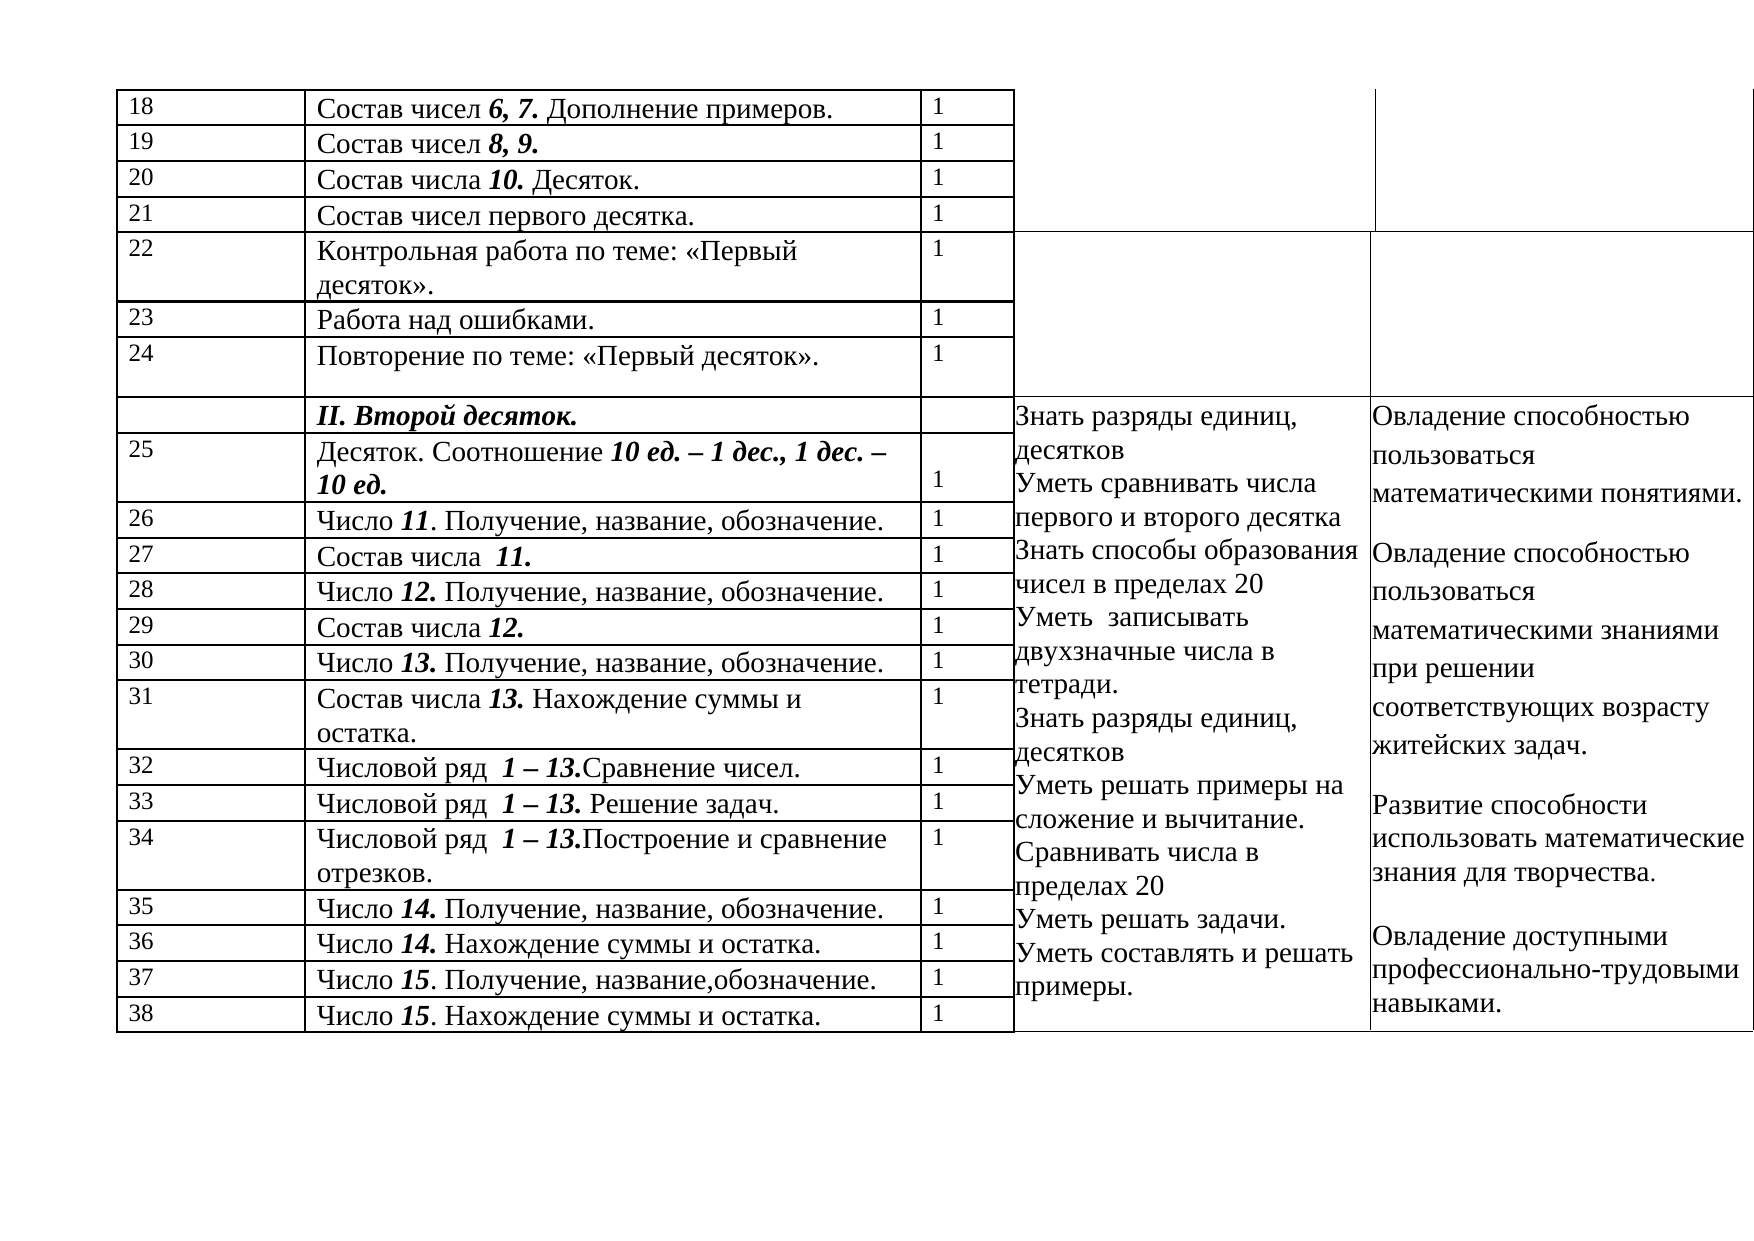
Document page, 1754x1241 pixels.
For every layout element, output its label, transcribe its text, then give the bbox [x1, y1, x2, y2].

table_cell 1 [922, 338, 1013, 396]
table_cell Контрольная работа по теме: «Первый десяток». [306, 233, 920, 300]
table_cell 24 [118, 338, 304, 396]
table_cell Состав чисел первого десятка. [306, 198, 920, 231]
table_cell Состав чисел 8, 9. [306, 126, 920, 160]
table_cell Числовой ряд 1 – 13.Построение и сравнение отрезков. [306, 822, 920, 889]
table_cell 1 [922, 891, 1013, 924]
table_cell 1 [922, 162, 1013, 196]
table_cell [1015, 232, 1370, 396]
table_cell Состав числа 11. [306, 539, 920, 572]
table_cell 1 [922, 126, 1013, 160]
table_cell [1371, 232, 1753, 396]
table_cell 38 [118, 998, 304, 1031]
table_cell 1 [922, 610, 1013, 643]
table_cell Состав чисел 6, 7. Дополнение примеров. [306, 91, 920, 124]
table_cell Числовой ряд 1 – 13.Сравнение чисел. [306, 750, 920, 784]
table_cell 19 [118, 126, 304, 160]
table_cell Десяток. Соотношение 10 ед. – 1 дес., 1 дес. – 10 ед. [306, 434, 920, 501]
table_cell 21 [118, 198, 304, 231]
table_cell 22 [118, 233, 304, 300]
table_cell Число 11. Получение, название, обозначение. [306, 503, 920, 537]
table_cell Число 15. Нахождение суммы и остатка. [306, 998, 920, 1031]
table_cell Знать разряды единиц, десятков Уметь сравнивать числа первого и второго десятка Знать способы образования чисел в пределах 20 Уметь записывать двухзначные числа в тетради. Знать разряды единиц, десятков Уметь решать примеры на сложение и вычитание. Сравнивать числа в пределах 20 Уметь решать задачи. Уметь составлять и решать примеры. Знать понятие «однозначное число». Уметь отличать однозначное число от двузначного Уметь записывать следующее и предыдущее число Знать правила слож/выч. разрядных слагаемых Знать понятие «дециметр» Уметь измерять в дециметрах длину отрезков и предметов Знать именованные числа Умение сравнивать отрезки и именованные числа Знать правила построения отрезков при помощи линейки Уметь строить отрезки заданной длины. [1015, 397, 1371, 1031]
table_cell 31 [118, 681, 304, 748]
table_cell Повторение по теме: «Первый десяток». [306, 338, 920, 396]
table_cell 1 [922, 539, 1013, 572]
table_cell 1 [922, 503, 1013, 537]
table_cell 1 [922, 998, 1013, 1031]
table_cell 33 [118, 786, 304, 819]
table_cell Число 15. Получение, название,обозначение. [306, 962, 920, 996]
table_cell 23 [118, 303, 304, 336]
table_cell 1 [922, 681, 1013, 748]
table_cell 1 [922, 822, 1013, 889]
table_cell [922, 398, 1013, 432]
table_cell Число 13. Получение, название, обозначение. [306, 646, 920, 679]
table_cell 29 [118, 610, 304, 643]
table_cell Число 12. Получение, название, обозначение. [306, 574, 920, 608]
table_cell 20 [118, 162, 304, 196]
table_cell Число 14. Получение, название, обозначение. [306, 891, 920, 924]
table_cell 37 [118, 962, 304, 996]
table_cell Состав числа 13. Нахождение суммы и остатка. [306, 681, 920, 748]
table_cell 26 [118, 503, 304, 537]
table_cell 1 [922, 198, 1013, 231]
table_cell 34 [118, 822, 304, 889]
table_cell 1 [922, 574, 1013, 608]
table_cell 35 [118, 891, 304, 924]
table_cell 1 [922, 233, 1013, 300]
table_cell 1 [922, 962, 1013, 996]
table_cell 25 [118, 434, 304, 501]
table_cell 27 [118, 539, 304, 572]
table_cell 1 [922, 91, 1013, 124]
table_cell Число 14. Нахождение суммы и остатка. [306, 926, 920, 960]
table_cell 1 [922, 434, 1013, 501]
table_cell 1 [922, 926, 1013, 960]
table_cell Состав числа 10. Десяток. [306, 162, 920, 196]
table_cell 18 [118, 91, 304, 124]
table_cell 1 [922, 303, 1013, 336]
table_cell Числовой ряд 1 – 13. Решение задач. [306, 786, 920, 819]
table_cell 32 [118, 750, 304, 784]
table_cell 36 [118, 926, 304, 960]
table_cell 1 [922, 750, 1013, 784]
table_cell 30 [118, 646, 304, 679]
table_cell [118, 398, 304, 432]
table_cell 28 [118, 574, 304, 608]
table_cell 1 [922, 646, 1013, 679]
table_cell Овладение способностью пользоваться математическими понятиями. Овладение способностью пользоваться математическими знаниями при решении соответствующих возрасту житейских задач. Развитие способности использовать математические знания для творчества. Овладение доступными профессионально-трудовыми навыками. Расширение активного и пассивного словарного запаса учащихся. [1371, 397, 1754, 1031]
table_cell Состав числа 12. [306, 610, 920, 643]
table_cell Работа над ошибками. [306, 303, 920, 336]
table_cell 1 [922, 786, 1013, 819]
table_cell II. Второй десяток. [306, 398, 920, 432]
